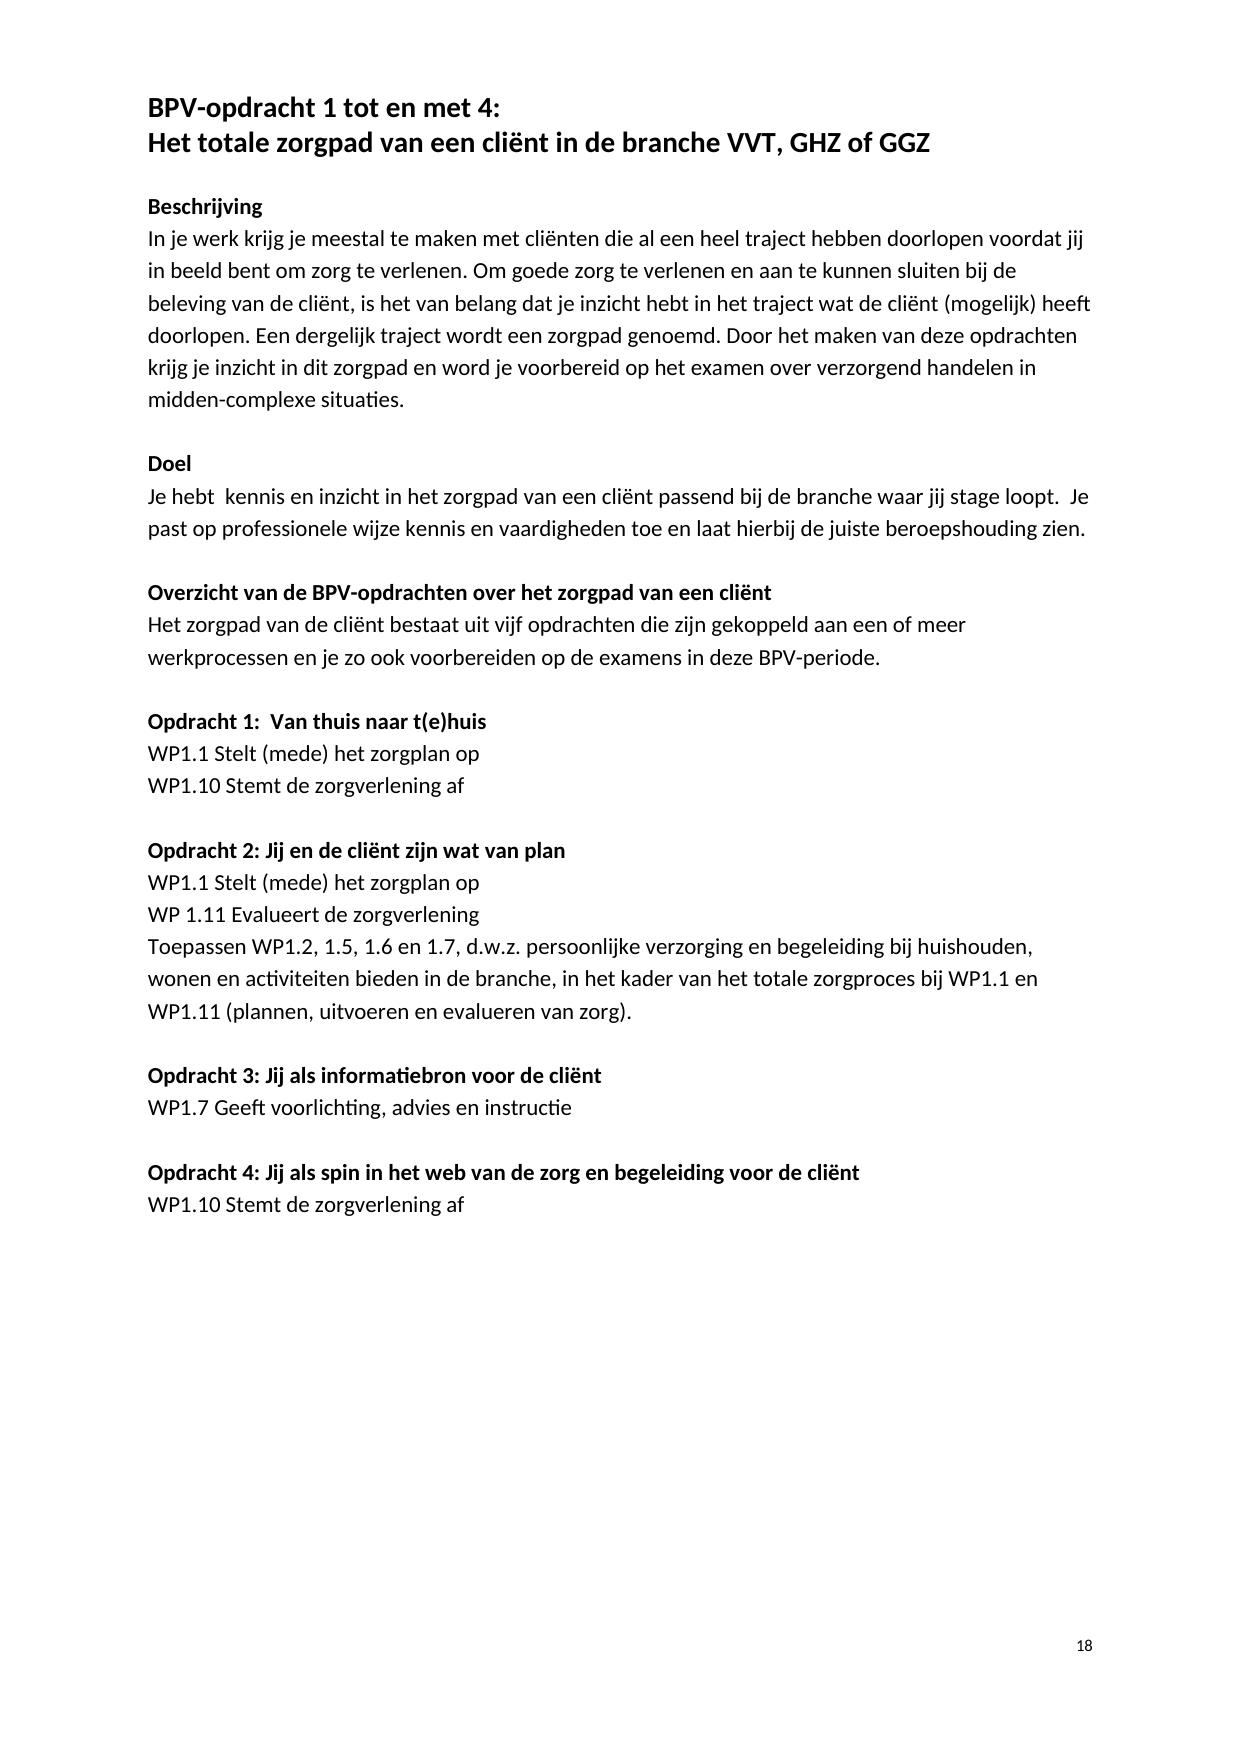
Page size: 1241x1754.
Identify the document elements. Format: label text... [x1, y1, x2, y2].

text In je werk krijg je meestal te maken met cliënten die al een heel traject hebben doorlopen voordat jij in beeld bent om zorg te verlenen. Om goede zorg te verlenen en aan te kunnen sluiten bij de beleving van de cliënt, is het van belang dat je inzicht hebt in het traject wat de cliënt (mogelijk) heeft doorlopen. Een dergelijk traject wordt een zorgpad genoemd. Door het maken van deze opdrachten krijg je inzicht in dit zorgpad en word je voorbereid op het examen over verzorgend handelen in midden-complexe situaties. [148, 224, 1092, 413]
text Beschrijving [148, 192, 1092, 220]
text WP 1.11 Evalueert de zorgverlening [148, 900, 1092, 928]
text Het zorgpad van de cliënt bestaat uit vijf opdrachten die zijn gekoppeld aan een of meer werkprocessen en je zo ook voorbereiden op de examens in deze BPV-periode. [148, 611, 1092, 671]
text Opdracht 1: Van thuis naar t(e)huis [148, 707, 1092, 735]
text WP1.10 Stemt de zorgverlening af [148, 771, 1092, 799]
text WP1.1 Stelt (mede) het zorgplan op [148, 739, 1092, 767]
text Het totale zorgpad van een cliënt in de branche VVT, GHZ of GGZ [148, 124, 1092, 160]
text BPV-opdracht 1 tot en met 4: [148, 89, 1092, 124]
text Opdracht 3: Jij als informatiebron voor de cliënt [148, 1061, 1092, 1089]
text Overzicht van de BPV-opdrachten over het zorgpad van een cliënt [148, 578, 1092, 606]
text Je hebt kennis en inzicht in het zorgpad van een cliënt passend bij de branche waar jij stage loopt. Je past op professionele wijze kennis en vaardigheden toe en laat hierbij de juiste beroepshouding zien. [148, 482, 1092, 542]
text WP1.1 Stelt (mede) het zorgplan op [148, 868, 1092, 896]
text Opdracht 4: Jij als spin in het web van de zorg en begeleiding voor de cliënt [148, 1158, 1092, 1186]
text Toepassen WP1.2, 1.5, 1.6 en 1.7, d.w.z. persoonlijke verzorging en begeleiding bij huishouden, wonen en activiteiten bieden in de branche, in het kader van het totale zorgproces bij WP1.1 en WP1.11 (plannen, uitvoeren en evalueren van zorg). [148, 932, 1092, 1025]
text WP1.7 Geeft voorlichting, advies en instructie [148, 1093, 1092, 1121]
text Opdracht 2: Jij en de cliënt zijn wat van plan [148, 836, 1092, 864]
text WP1.10 Stemt de zorgverlening af [148, 1190, 1092, 1218]
text Doel [148, 449, 1092, 478]
